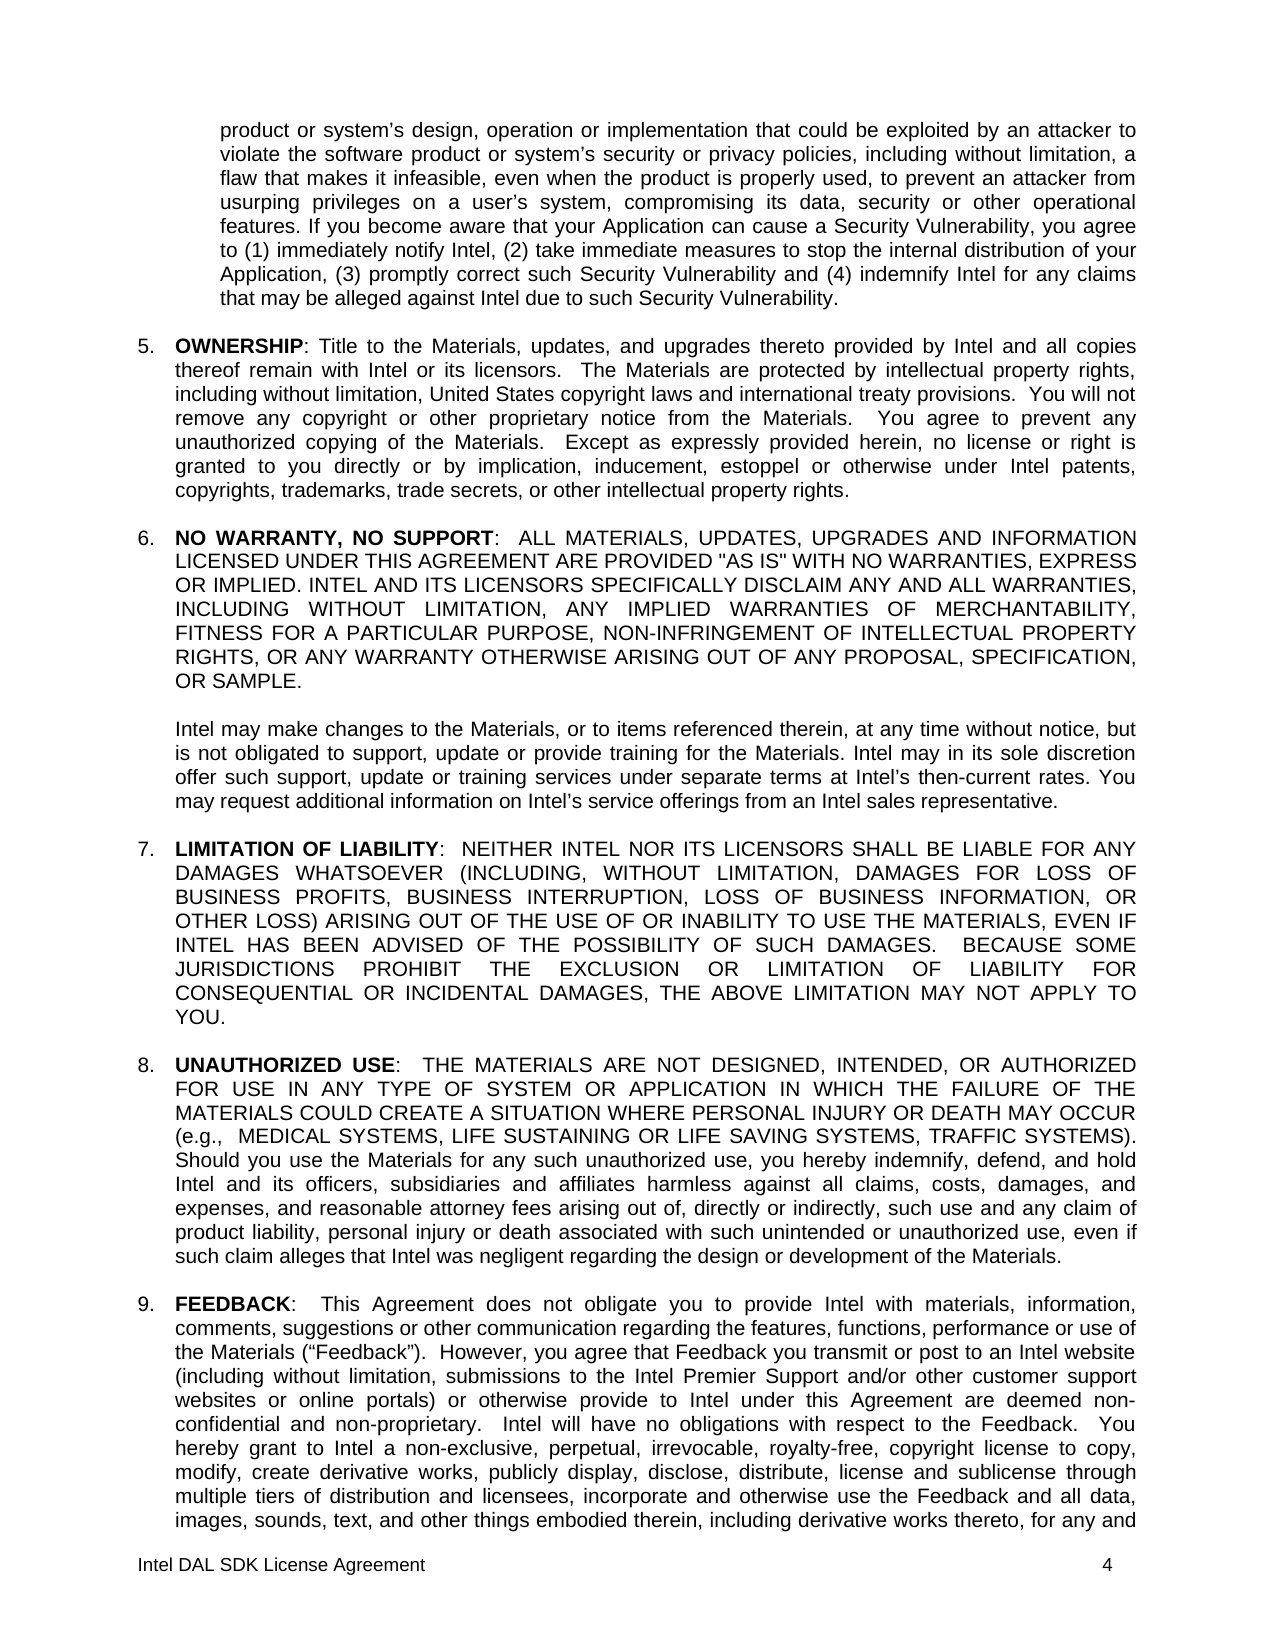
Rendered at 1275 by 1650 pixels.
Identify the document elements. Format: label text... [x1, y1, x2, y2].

list OWNERSHIP: Title to the Materials, updates, and upgrades thereto provided by Intel and all copies thereof remain with Intel or its licensors. The Materials are protected by intellectual property rights, including without limitation, United States copyright laws and international treaty provisions. You will not remove any copyright or other proprietary notice from the Materials. You agree to prevent any unauthorized copying of the Materials. Except as expressly provided herein, no license or right is granted to you directly or by implication, inducement, estoppel or otherwise under Intel patents, copyrights, trademarks, trade secrets, or other intellectual property rights. [137, 334, 1138, 501]
text Intel may make changes to the Materials, or to items referenced therein, at any time without notice, but is not obligated to support, update or provide training for the Materials. Intel may in its sole discretion offer such support, update or training services under separate terms at Intel’s then-current rates. You may request additional information on Intel’s service offerings from an Intel sales representative. [175, 717, 1138, 813]
list UNAUTHORIZED USE: THE MATERIALS ARE NOT DESIGNED, INTENDED, OR AUTHORIZED FOR USE IN ANY TYPE OF SYSTEM OR APPLICATION IN WHICH THE FAILURE OF THE MATERIALS COULD CREATE A SITUATION WHERE PERSONAL INJURY OR DEATH MAY OCCUR (e.g., MEDICAL SYSTEMS, LIFE SUSTAINING OR LIFE SAVING SYSTEMS, TRAFFIC SYSTEMS). Should you use the Materials for any such unauthorized use, you hereby indemnify, defend, and hold Intel and its officers, subsidiaries and affiliates harmless against all claims, costs, damages, and expenses, and reasonable attorney fees arising out of, directly or indirectly, such use and any claim of product liability, personal injury or death associated with such unintended or unauthorized use, even if such claim alleges that Intel was negligent regarding the design or development of the Materials. [137, 1052, 1138, 1268]
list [175, 118, 1138, 310]
list LIMITATION OF LIABILITY: NEITHER INTEL NOR ITS LICENSORS SHALL BE LIABLE FOR ANY DAMAGES WHATSOEVER (INCLUDING, WITHOUT LIMITATION, DAMAGES FOR LOSS OF BUSINESS PROFITS, BUSINESS INTERRUPTION, LOSS OF BUSINESS INFORMATION, OR OTHER LOSS) ARISING OUT OF THE USE OF OR INABILITY TO USE THE MATERIALS, EVEN IF INTEL HAS BEEN ADVISED OF THE POSSIBILITY OF SUCH DAMAGES. BECAUSE SOME JURISDICTIONS PROHIBIT THE EXCLUSION OR LIMITATION OF LIABILITY FOR CONSEQUENTIAL OR INCIDENTAL DAMAGES, THE ABOVE LIMITATION MAY NOT APPLY TO YOU. [137, 837, 1138, 1028]
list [137, 1292, 1138, 1532]
list NO WARRANTY, NO SUPPORT: ALL MATERIALS, UPDATES, UPGRADES AND INFORMATION LICENSED UNDER THIS AGREEMENT ARE PROVIDED "AS IS" WITH NO WARRANTIES, EXPRESS OR IMPLIED. INTEL AND ITS LICENSORS SPECIFICALLY DISCLAIM ANY AND ALL WARRANTIES, INCLUDING WITHOUT LIMITATION, ANY IMPLIED WARRANTIES OF MERCHANTABILITY, FITNESS FOR A PARTICULAR PURPOSE, NON-INFRINGEMENT OF INTELLECTUAL PROPERTY RIGHTS, OR ANY WARRANTY OTHERWISE ARISING OUT OF ANY PROPOSAL, SPECIFICATION, OR SAMPLE. [137, 525, 1138, 693]
